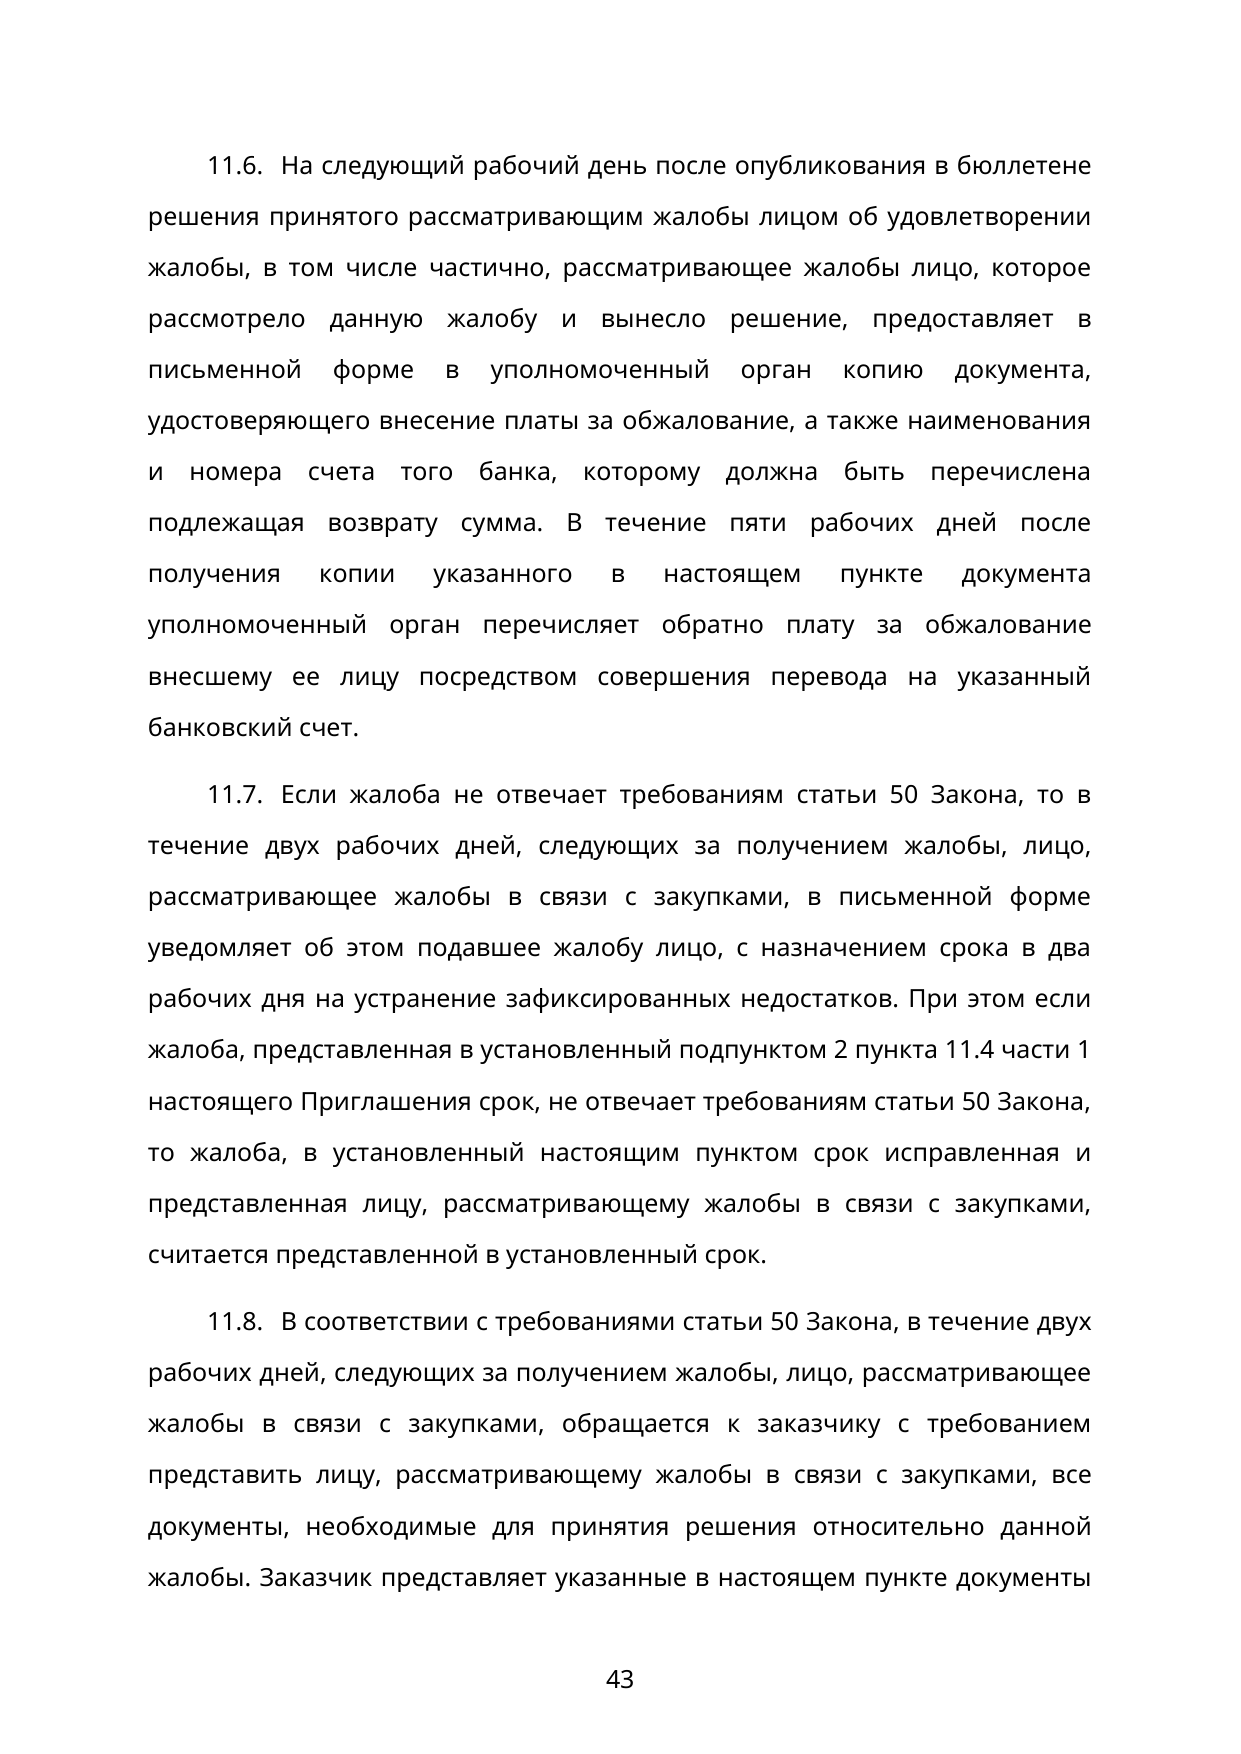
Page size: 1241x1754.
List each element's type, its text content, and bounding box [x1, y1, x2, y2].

text 11.6. На следующий рабочий день после опубликования в бюллетене решения принятого рассматривающим жалобы лицом об удовлетворении жалобы, в том числе частично, рассматривающее жалобы лицо, которое рассмотрело данную жалобу и вынесло решение, предоставляет в письменной форме в уполномоченный орган копию документа, удостоверяющего внесение платы за обжалование, а также наименования и номера счета того банка, которому должна быть перечислена подлежащая возврату сумма. В течение пяти рабочих дней после получения копии указанного в настоящем пункте документа уполномоченный орган перечисляет обратно плату за обжалование внесшему ее лицу посредством совершения перевода на указанный банковский счет. [148, 148, 1092, 743]
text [148, 1304, 1092, 1593]
text 11.7. Если жалоба не отвечает требованиям статьи 50 Закона, то в течение двух рабочих дней, следующих за получением жалобы, лицо, рассматривающее жалобы в связи с закупками, в письменной форме уведомляет об этом подавшее жалобу лицо, с назначением срока в два рабочих дня на устранение зафиксированных недостатков. При этом если жалоба, представленная в установленный подпунктом 2 пункта 11.4 части 1 настоящего Приглашения срок, не отвечает требованиям статьи 50 Закона, то жалоба, в установленный настоящим пунктом срок исправленная и представленная лицу, рассматривающему жалобы в связи с закупками, считается представленной в установленный срок. [148, 777, 1092, 1270]
